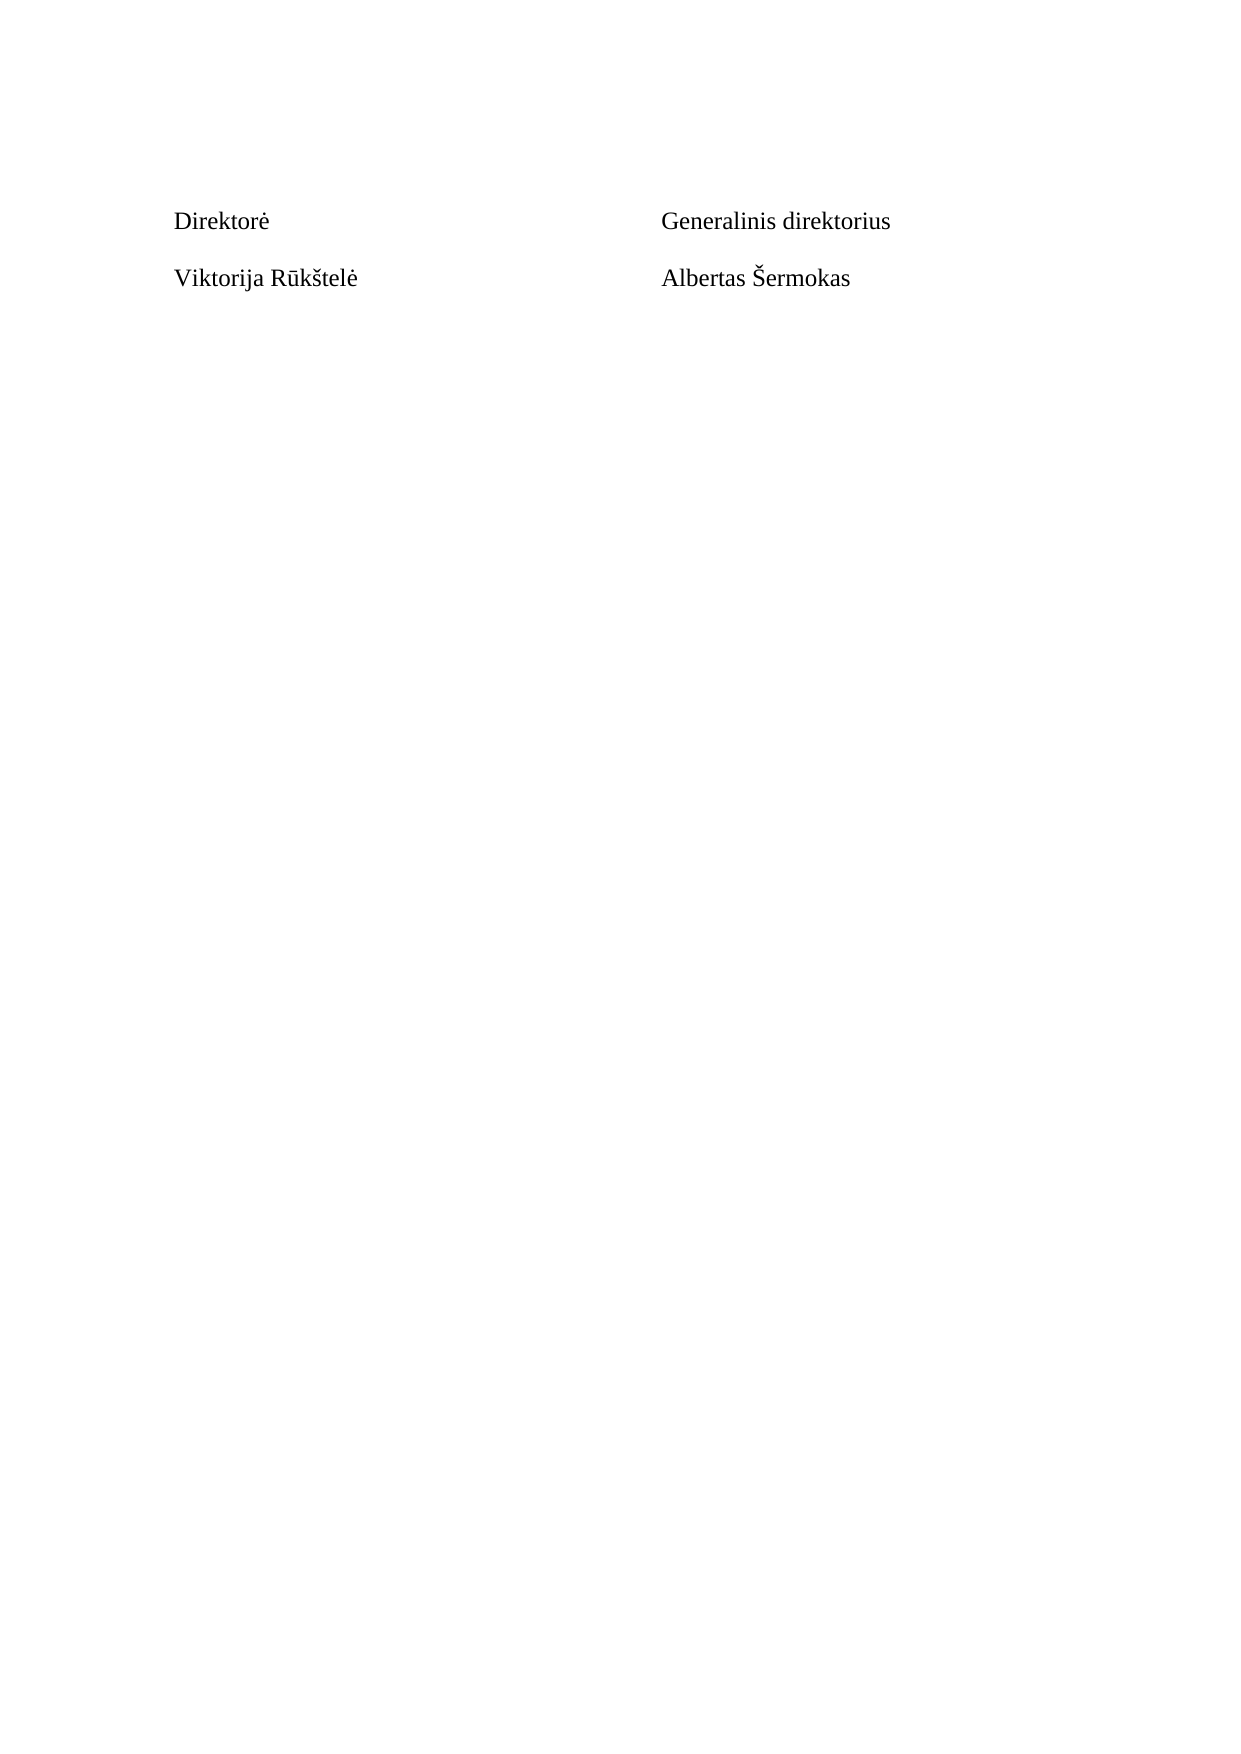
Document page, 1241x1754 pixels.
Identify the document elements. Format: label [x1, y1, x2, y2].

table_header [650, 177, 1211, 321]
table_header [163, 177, 650, 321]
